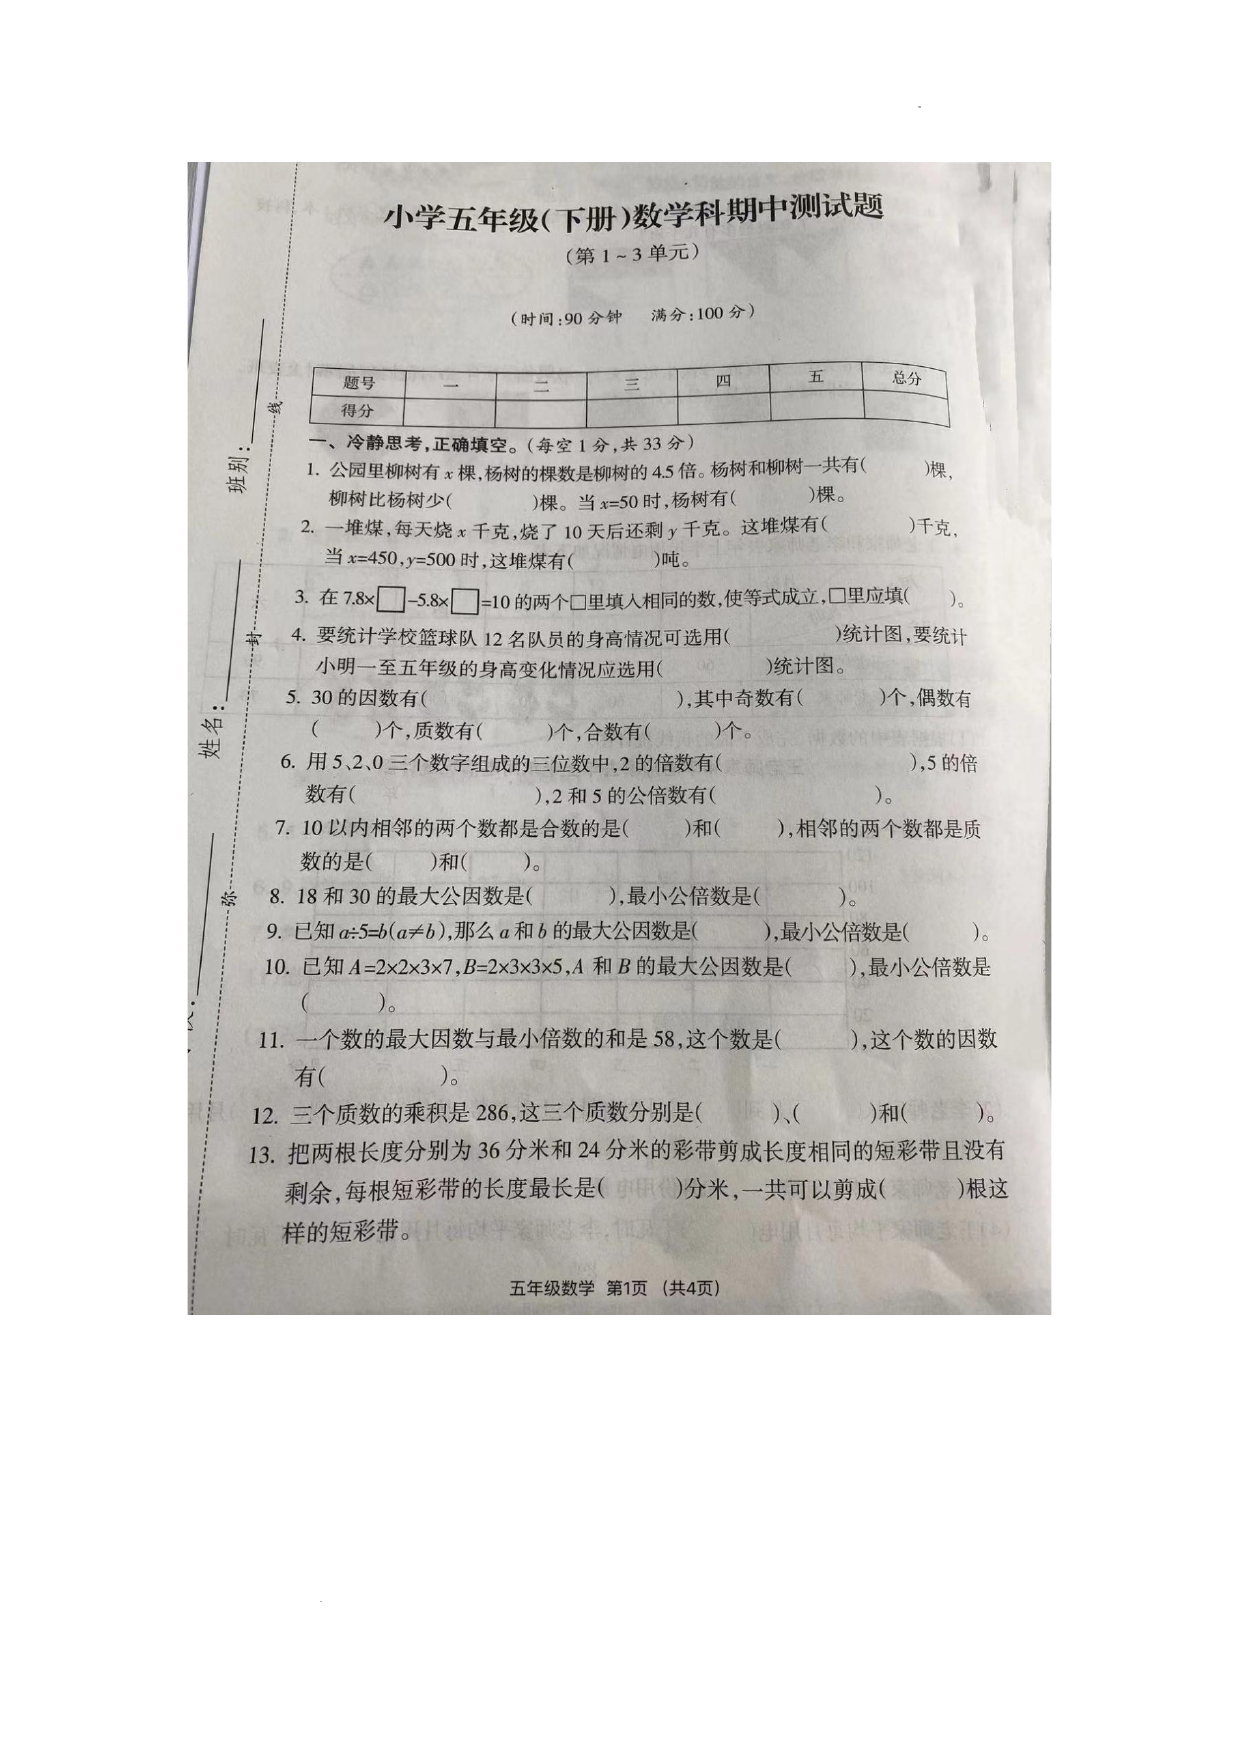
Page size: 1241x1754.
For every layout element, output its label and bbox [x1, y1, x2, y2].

picture [187, 162, 1052, 1315]
